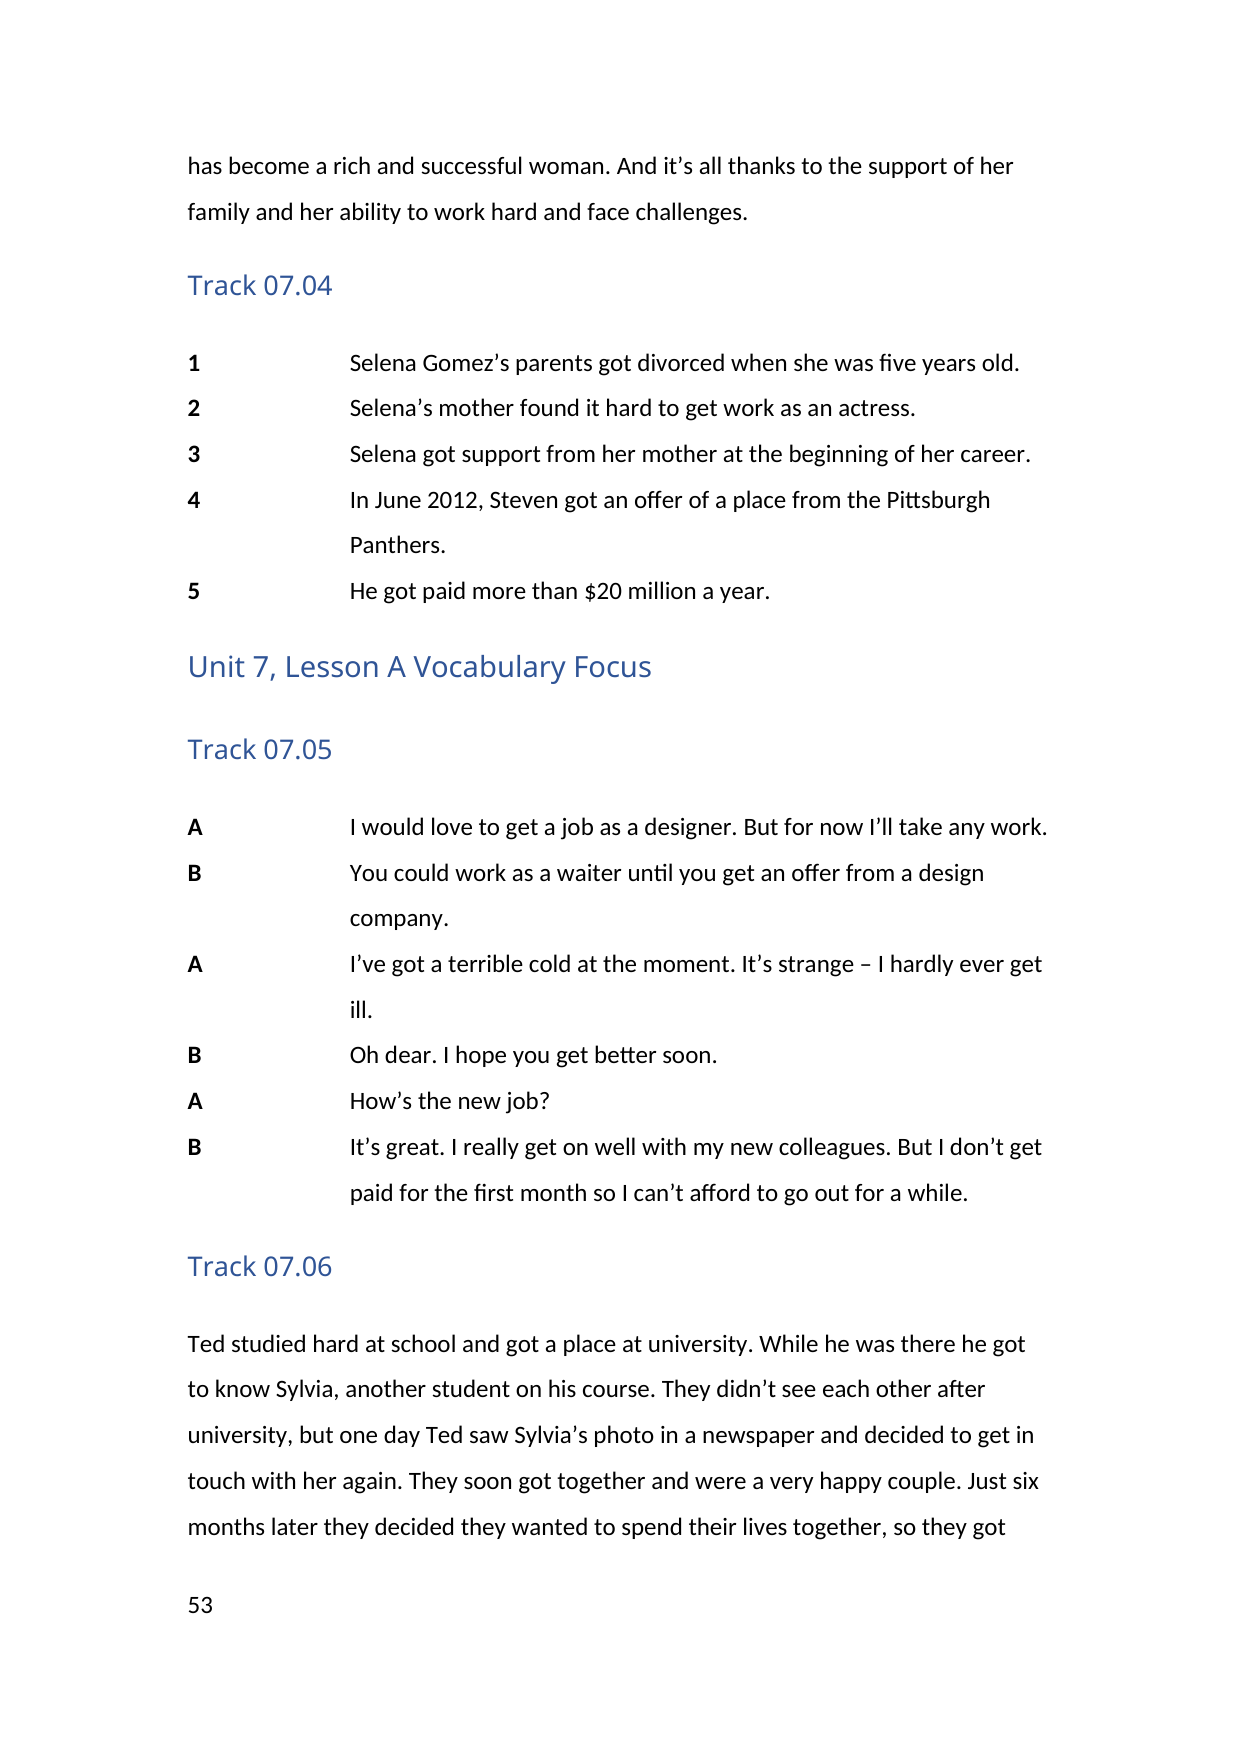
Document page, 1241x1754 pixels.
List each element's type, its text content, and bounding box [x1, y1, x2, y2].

subtitle Track 07.05 [187, 731, 1053, 767]
text 3 Selena got support from her mother at the beginning of her career. [187, 438, 1053, 469]
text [187, 1328, 1053, 1541]
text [187, 150, 1053, 226]
text A I’ve got a terrible cold at the moment. It’s strange – I hardly ever get ill. [187, 948, 1053, 1024]
text A How’s the new job? [187, 1085, 1053, 1116]
text A I would love to get a job as a designer. But for now I’ll take any work. [187, 811, 1053, 841]
subtitle Unit 7, Lesson A Vocabulary Focus [187, 646, 1053, 686]
text 5 He got paid more than $20 million a year. [187, 575, 1053, 606]
text 4 In June 2012, Steven got an offer of a place from the Pittsburgh Panthers. [187, 484, 1053, 560]
text B You could work as a waiter until you get an offer from a design company. [187, 857, 1053, 933]
subtitle Track 07.06 [187, 1247, 1053, 1284]
text B It’s great. I really get on well with my new colleagues. But I don’t get paid for the first month so I can’t afford to go out for a while. [187, 1131, 1053, 1207]
subtitle Track 07.04 [187, 266, 1053, 303]
text 1 Selena Gomez’s parents got divorced when she was five years old. [187, 347, 1053, 377]
text 2 Selena’s mother found it hard to get work as an actress. [187, 392, 1053, 423]
text B Oh dear. I hope you get better soon. [187, 1039, 1053, 1070]
